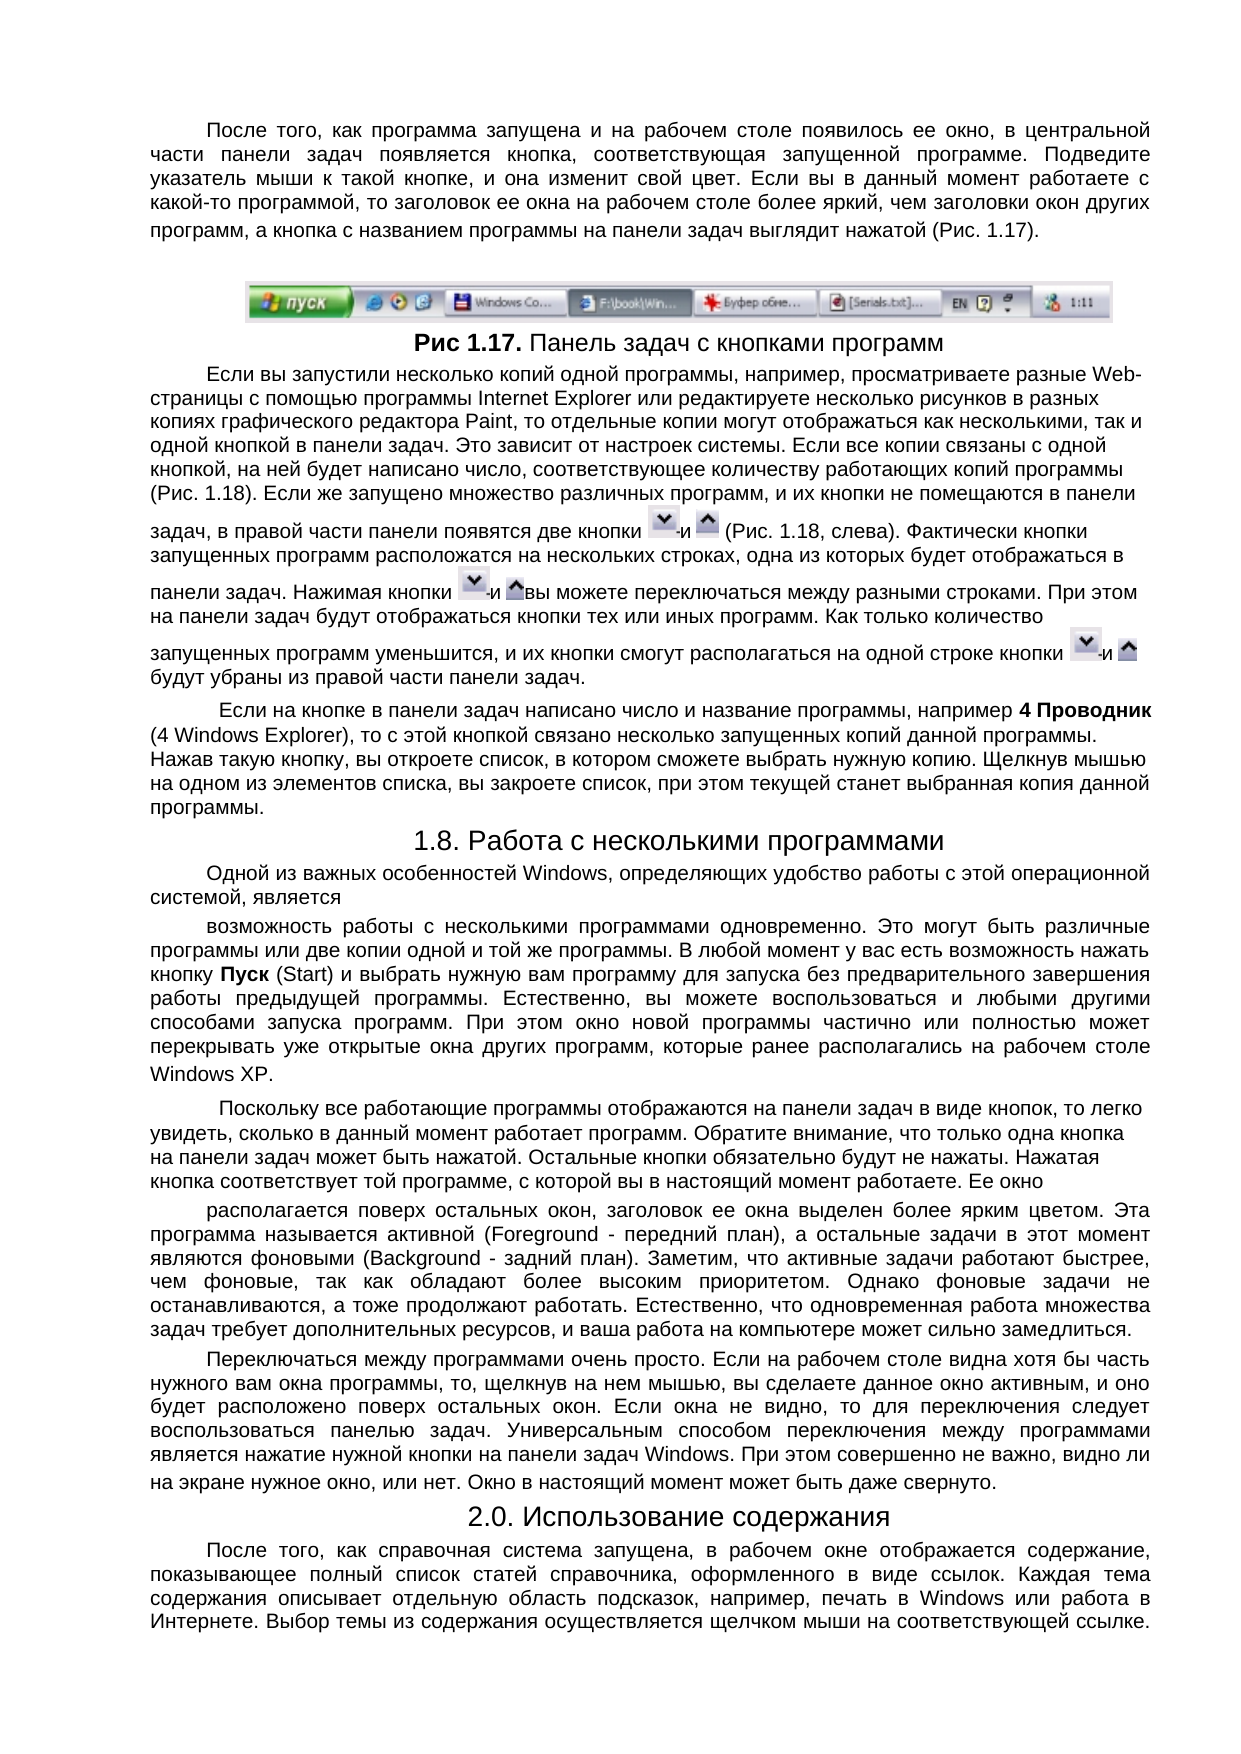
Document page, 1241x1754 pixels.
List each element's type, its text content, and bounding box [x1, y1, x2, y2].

text Поскольку все работающие программы отображаются на панели задач в виде кнопок, то легко увидеть, сколько в данный момент работает программ. Обратите внимание, что только одна кнопка на панели задач может быть нажатой. Остальные кнопки обязательно будут не нажаты. Нажатая кнопка соответствует той программе, с которой вы в настоящий момент работаете. Ее окно [150, 1092, 1152, 1192]
picture [458, 566, 490, 600]
text 1.8. Работа с несколькими программами [150, 824, 1152, 856]
text Одной из важных особенностей Windows, определяющих удобство работы с этой операционной системой, является [150, 861, 1152, 909]
text Переключаться между программами очень просто. Если на рабочем столе видна хотя бы часть нужного вам окна программы, то, щелкнув на нем мышью, вы сделаете данное окно активным, и оно будет расположено поверх остальных окон. Если окна не видно, то для переключения следует воспользоваться панелью задач. Универсальным способом переключения между программами является нажатие нужной кнопки на панели задач Windows. При этом совершенно не важно, видно ли на экране нужное окно, или нет. Окно в настоящий момент может быть даже свернуто. [150, 1346, 1152, 1495]
text 2.0. Использование содержания [150, 1500, 1152, 1532]
text располагается поверх остальных окон, заголовок ее окна выделен более ярким цветом. Эта программа называется активной (Foreground - передний план), а остальные задачи в этот момент являются фоновыми (Background - задний план). Заметим, что активные задачи работают быстрее, чем фоновые, так как обладают более высоким приоритетом. Однако фоновые задачи не останавливаются, а тоже продолжают работать. Естественно, что одновременная работа множества задач требует дополнительных ресурсов, и ваша работа на компьютере может сильно замедлиться. [150, 1197, 1152, 1341]
picture [1118, 638, 1137, 661]
text Если вы запустили несколько копий одной программы, например, просматриваете разные Web-страницы с помощью программы Internet Explorer или редактируете несколько рисунков в разных копиях графического редактора Paint, то отдельные копии могут отображаться как несколькими, так и одной кнопкой в панели задач. Это зависит от настроек системы. Если все копии связаны с одной кнопкой, на ней будет написано число, соответствующее количеству работающих копий программы (Рис. 1.18). Если же запущено множество различных программ, и их кнопки не помещаются в панели задач, в правой части панели появятся две кнопки и (Рис. 1.18, слева). Фактически кнопки запущенных программ расположатся на нескольких строках, одна из которых будет отображаться в панели задач. Нажимая кнопки и вы можете переключаться между разными строками. При этом на панели задач будут отображаться кнопки тех или иных программ. Как только количество запущенных программ уменьшится, и их кнопки смогут располагаться на одной строке кнопки и будут убраны из правой части панели задач. [150, 361, 1152, 689]
text Если на кнопке в панели задач написано число и название программы, например 4 Проводник (4 Windows Explorer), то с этой кнопкой связано несколько запущенных копий данной программы. Нажав такую кнопку, вы откроете список, в котором сможете выбрать нужную копию. Щелкнув мышью на одном из элементов списка, вы закроете список, при этом текущей станет выбранная копия данной программы. [150, 694, 1152, 818]
picture [648, 505, 680, 538]
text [150, 1537, 1152, 1633]
text После того, как программа запущена и на рабочем столе появилось ее окно, в центральной части панели задач появляется кнопка, соответствующая запущенной программе. Подведите указатель мыши к такой кнопке, и она изменит свой цвет. Если вы в данный момент работаете с какой-то программой, то заголовок ее окна на рабочем столе более яркий, чем заголовки окон других программ, а кнопка с названием программы на панели задач выглядит нажатой (Рис. 1.17). [150, 118, 1152, 243]
text Рис 1.17. Панель задач с кнопками программ [150, 327, 1152, 356]
picture [696, 509, 719, 538]
picture [245, 281, 1113, 323]
text возможность работы с несколькими программами одновременно. Это могут быть различные программы или две копии одной и той же программы. В любой момент у вас есть возможность нажать кнопку Пуск (Start) и выбрать нужную вам программу для запуска без предварительного завершения работы предыдущей программы. Естественно, вы можете воспользоваться и любыми другими способами запуска программ. При этом окно новой программы частично или полностью может перекрывать уже открытые окна других программ, которые ранее располагались на рабочем столе Windows XP. [150, 914, 1152, 1087]
picture [1070, 627, 1102, 661]
picture [506, 577, 524, 600]
